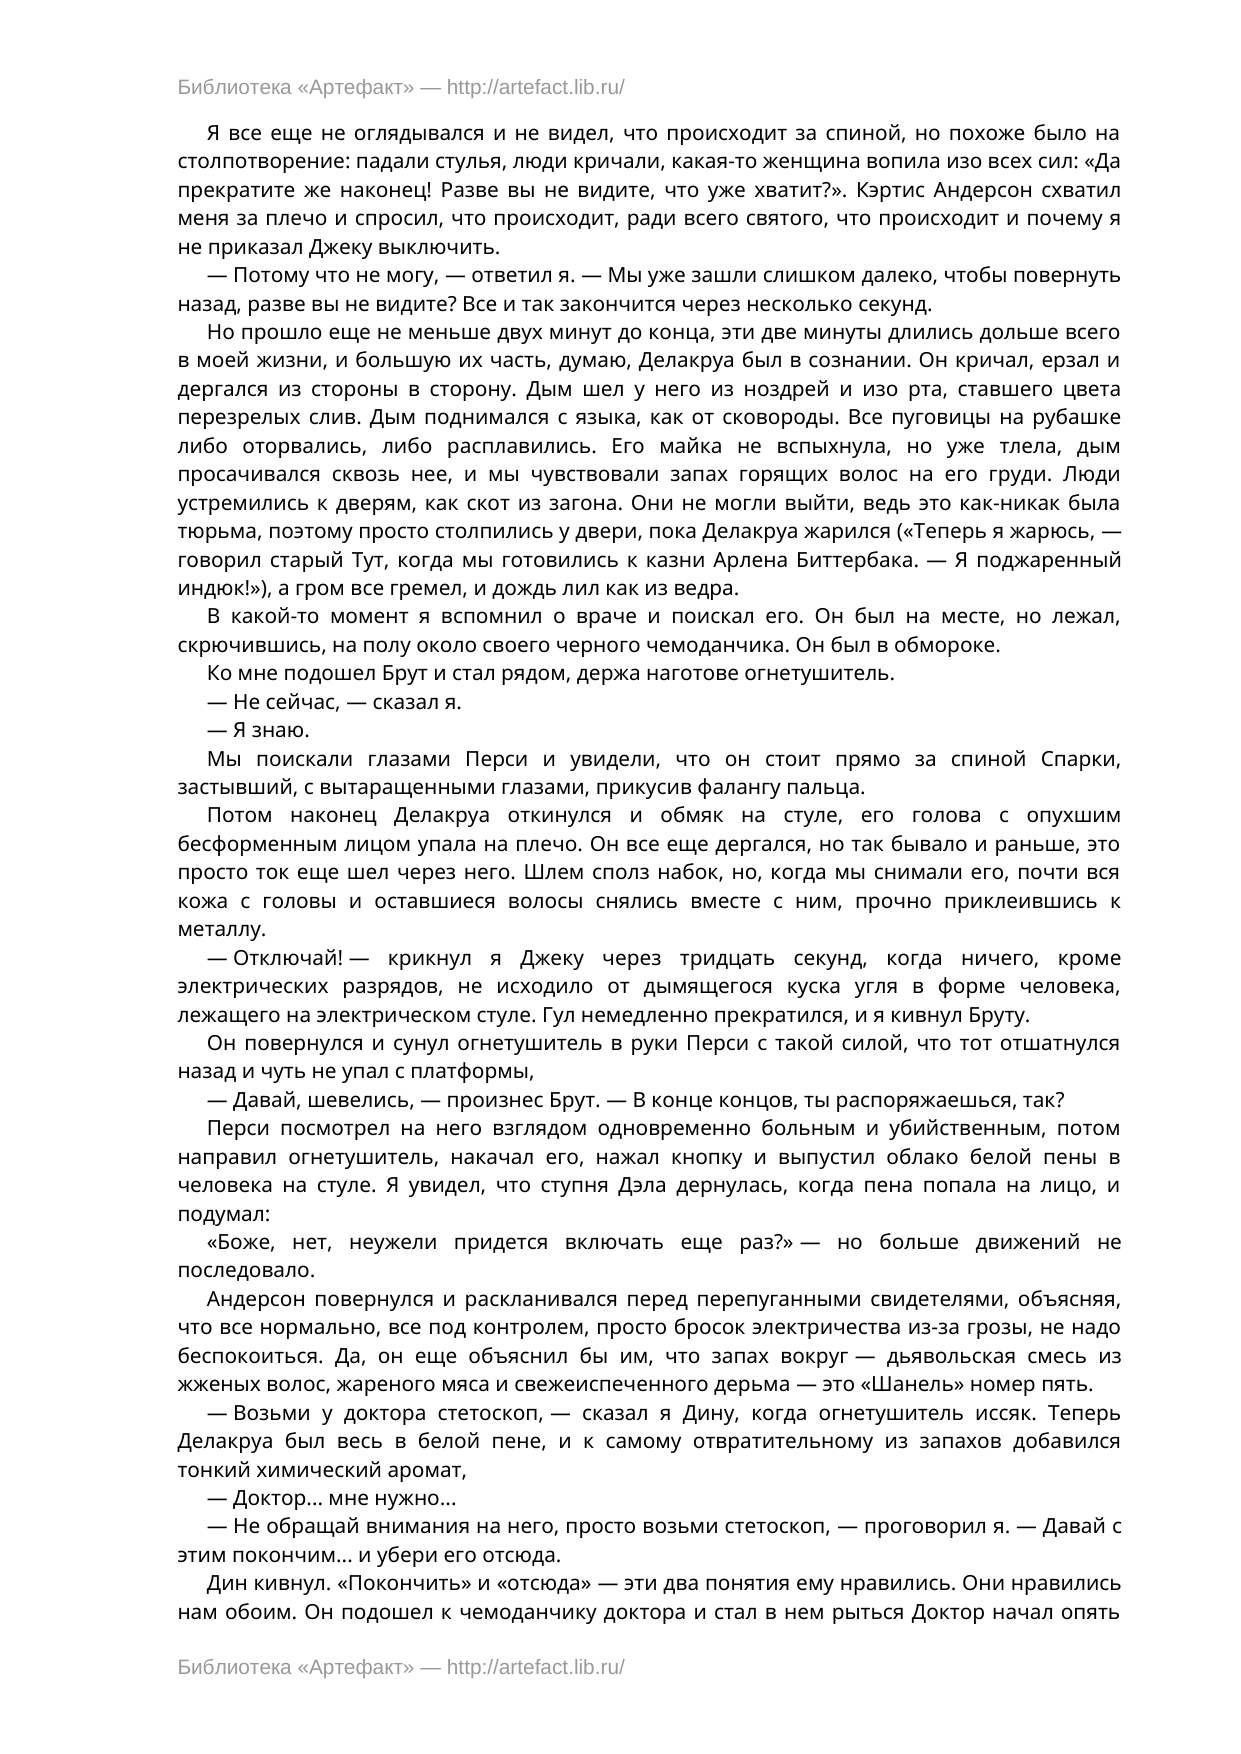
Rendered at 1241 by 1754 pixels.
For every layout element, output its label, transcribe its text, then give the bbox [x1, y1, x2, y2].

text «Боже, нет, неужели придется включать еще раз?» — но больше движений не последовало. [177, 1227, 1122, 1284]
text Он повернулся и сунул огнетушитель в руки Перси с такой силой, что тот отшатнулся назад и чуть не упал с платформы, [177, 1028, 1122, 1085]
text Андерсон повернулся и раскланивался перед перепуганными свидетелями, объясняя, что все нормально, все под контролем, просто бросок электричества из-за грозы, не надо беспокоиться. Да, он еще объяснил бы им, что запах вокруг — дьявольская смесь из жженых волос, жареного мяса и свежеиспеченного дерьма — это «Шанель» номер пять. [177, 1284, 1122, 1398]
text — Отключай! — крикнул я Джеку через тридцать секунд, когда ничего, кроме электрических разрядов, не исходило от дымящегося куска угля в форме человека, лежащего на электрическом стуле. Гул немедленно прекратился, и я кивнул Бруту. [177, 943, 1122, 1028]
text Перси посмотрел на него взглядом одновременно больным и убийственным, потом направил огнетушитель, накачал его, нажал кнопку и выпустил облако белой пены в человека на стуле. Я увидел, что ступня Дэла дернулась, когда пена попала на лицо, и подумал: [177, 1113, 1122, 1227]
text В какой-то момент я вспомнил о враче и поискал его. Он был на месте, но лежал, скрючившись, на полу около своего черного чемоданчика. Он был в обмороке. [177, 602, 1122, 658]
text — Доктор... мне нужно... [177, 1483, 1122, 1512]
text — Потому что не могу, — ответил я. — Мы уже зашли слишком далеко, чтобы повернуть назад, разве вы не видите? Все и так закончится через несколько секунд. [177, 260, 1122, 317]
text Ко мне подошел Брут и стал рядом, держа наготове огнетушитель. [177, 658, 1122, 687]
text Я все еще не оглядывался и не видел, что происходит за спиной, но похоже было на столпотворение: падали стулья, люди кричали, какая-то женщина вопила изо всех сил: «Да прекратите же наконец! Разве вы не видите, что уже хватит?». Кэртис Андерсон схватил меня за плечо и спросил, что происходит, ради всего святого, что происходит и почему я не приказал Джеку выключить. [177, 118, 1122, 260]
text Мы поискали глазами Перси и увидели, что он стоит прямо за спиной Спарки, застывший, с вытаращенными глазами, прикусив фалангу пальца. [177, 744, 1122, 801]
text Но прошло еще не меньше двух минут до конца, эти две минуты длились дольше всего в моей жизни, и большую их часть, думаю, Делакруа был в сознании. Он кричал, ерзал и дергался из стороны в сторону. Дым шел у него из ноздрей и изо рта, ставшего цвета перезрелых слив. Дым поднимался с языка, как от сковороды. Все пуговицы на рубашке либо оторвались, либо расплавились. Его майка не вспыхнула, но уже тлела, дым просачивался сквозь нее, и мы чувствовали запах горящих волос на его груди. Люди устремились к дверям, как скот из загона. Они не могли выйти, ведь это как-никак была тюрьма, поэтому просто столпились у двери, пока Делакруа жарился («Теперь я жарюсь, — говорил старый Тут, когда мы готовились к казни Арлена Биттербака. — Я поджаренный индюк!»), а гром все гремел, и дождь лил как из ведра. [177, 317, 1122, 602]
text Потом наконец Делакруа откинулся и обмяк на стуле, его голова с опухшим бесформенным лицом упала на плечо. Он все еще дергался, но так бывало и раньше, это просто ток еще шел через него. Шлем сполз набок, но, когда мы снимали его, почти вся кожа с головы и оставшиеся волосы снялись вместе с ним, прочно приклеившись к металлу. [177, 801, 1122, 943]
text — Не обращай внимания на него, просто возьми стетоскоп, — проговорил я. — Давай с этим покончим... и убери его отсюда. [177, 1512, 1122, 1568]
text — Давай, шевелись, — произнес Брут. — В конце концов, ты распоряжаешься, так? [177, 1085, 1122, 1113]
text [177, 1568, 1122, 1625]
text — Возьми у доктора стетоскоп, — сказал я Дину, когда огнетушитель иссяк. Теперь Делакруа был весь в белой пене, и к самому отвратительному из запахов добавился тонкий химический аромат, [177, 1398, 1122, 1483]
text — Не сейчас, — сказал я. [177, 687, 1122, 715]
text — Я знаю. [177, 715, 1122, 744]
